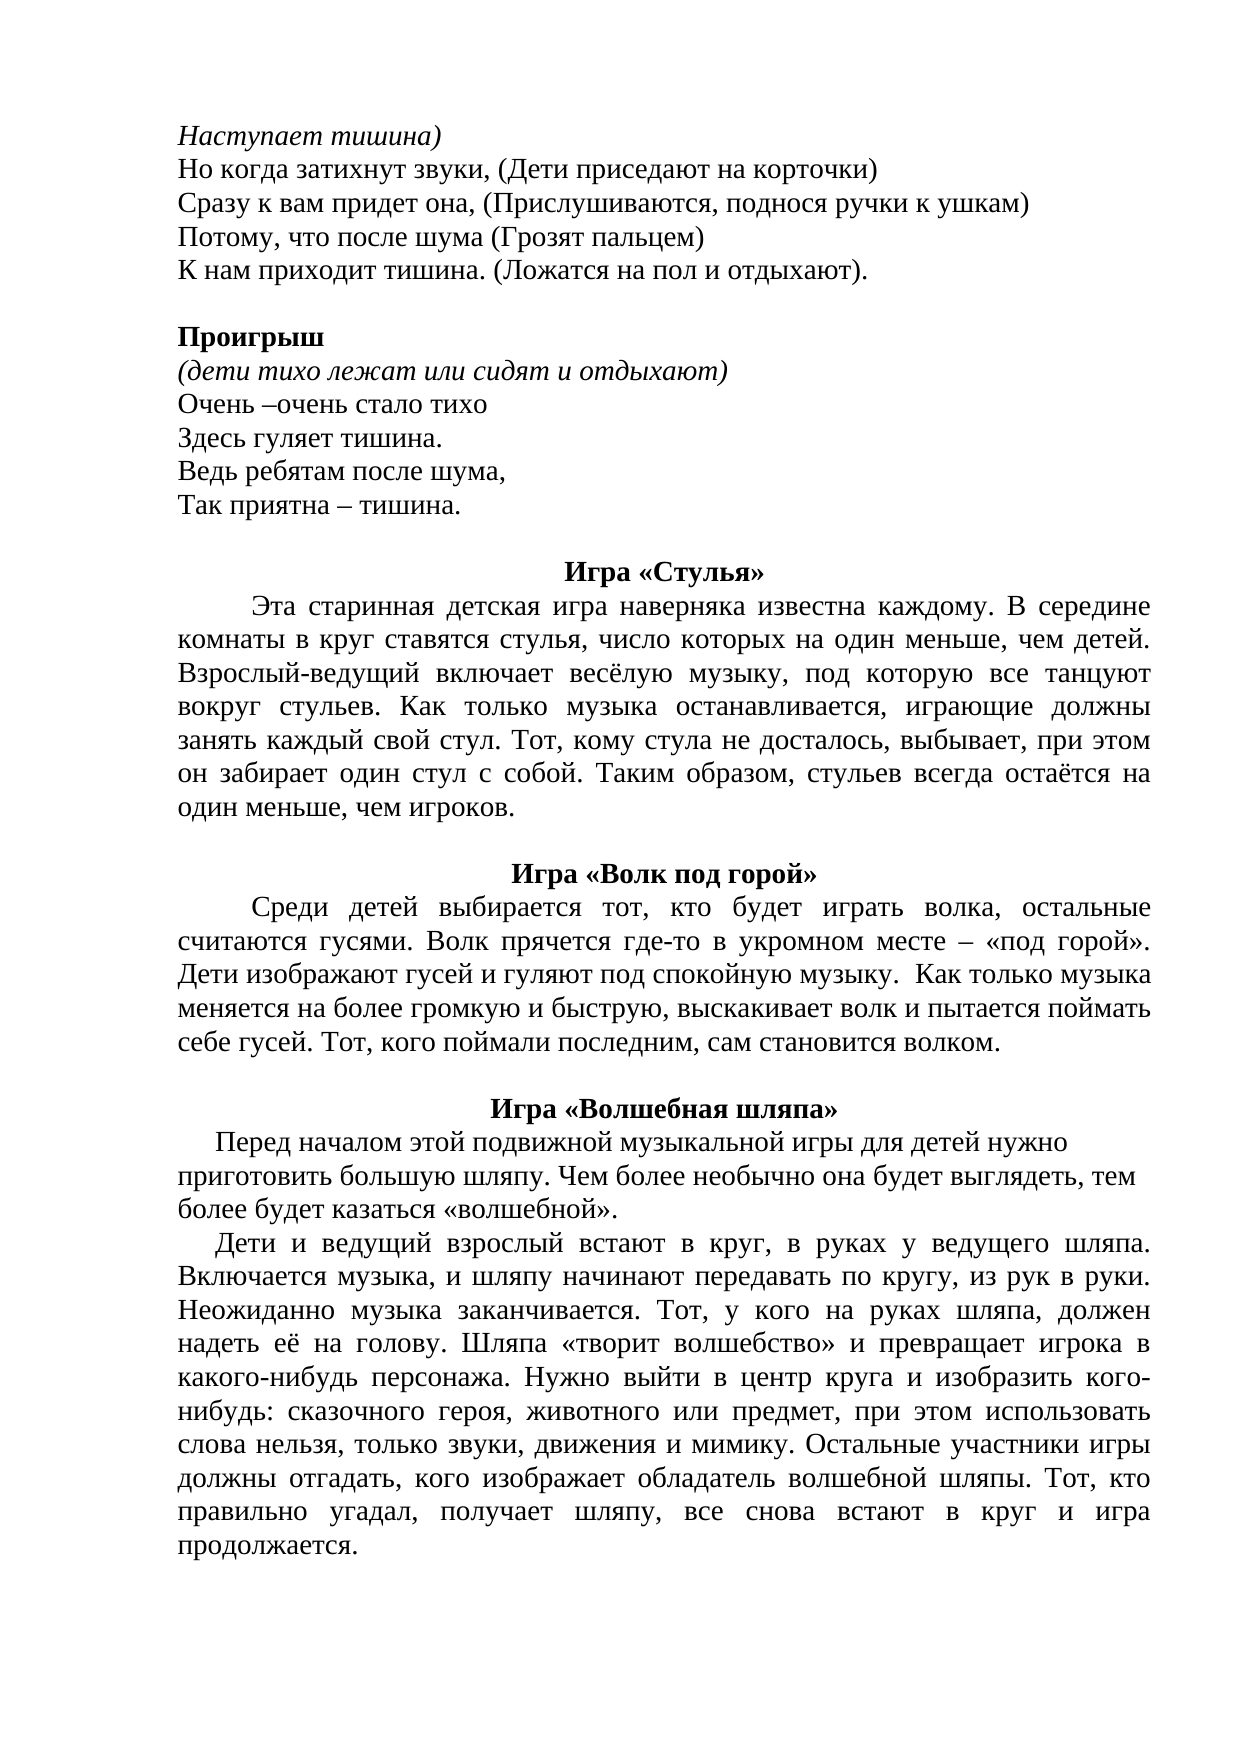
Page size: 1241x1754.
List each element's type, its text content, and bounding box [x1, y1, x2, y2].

text Игра «Волшебная шляпа» [177, 1091, 1152, 1124]
text Эта старинная детская игра наверняка известна каждому. В середине комнаты в круг ставятся стулья, число которых на один меньше, чем детей. Взрослый-ведущий включает весёлую музыку, под которую все танцуют вокруг стульев. Как только музыка останавливается, играющие должны занять каждый свой стул. Тот, кому стула не досталось, выбывает, при этом он забирает один стул с собой. Таким образом, стульев всегда остаётся на один меньше, чем игроков. [177, 588, 1152, 822]
text Дети и ведущий взрослый встают в круг, в руках у ведущего шляпа. Включается музыка, и шляпу начинают передавать по кругу, из рук в руки. Неожиданно музыка заканчивается. Тот, у кого на руках шляпа, должен надеть её на голову. Шляпа «творит волшебство» и превращает игрока в какого-нибудь персонажа. Нужно выйти в центр круга и изобразить кого-нибудь: сказочного героя, животного или предмет, при этом использовать слова нельзя, только звуки, движения и мимику. Остальные участники игры должны отгадать, кого изображает обладатель волшебной шляпы. Тот, кто правильно угадал, получает шляпу, все снова встают в круг и игра продолжается. [177, 1225, 1152, 1560]
text Среди детей выбирается тот, кто будет играть волка, остальные считаются гусями. Волк прячется где-то в укромном месте – «под горой». Дети изображают гусей и гуляют под спокойную музыку. Как только музыка меняется на более громкую и быструю, выскакивает волк и пытается поймать себе гусей. Тот, кого поймали последним, сам становится волком. [177, 889, 1152, 1057]
text Перед началом этой подвижной музыкальной игры для детей нужно приготовить большую шляпу. Чем более необычно она будет выглядеть, тем более будет казаться «волшебной». [177, 1124, 1152, 1225]
text Игра «Волк под горой» [177, 856, 1152, 889]
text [177, 118, 1152, 521]
text Игра «Стулья» [177, 554, 1152, 588]
